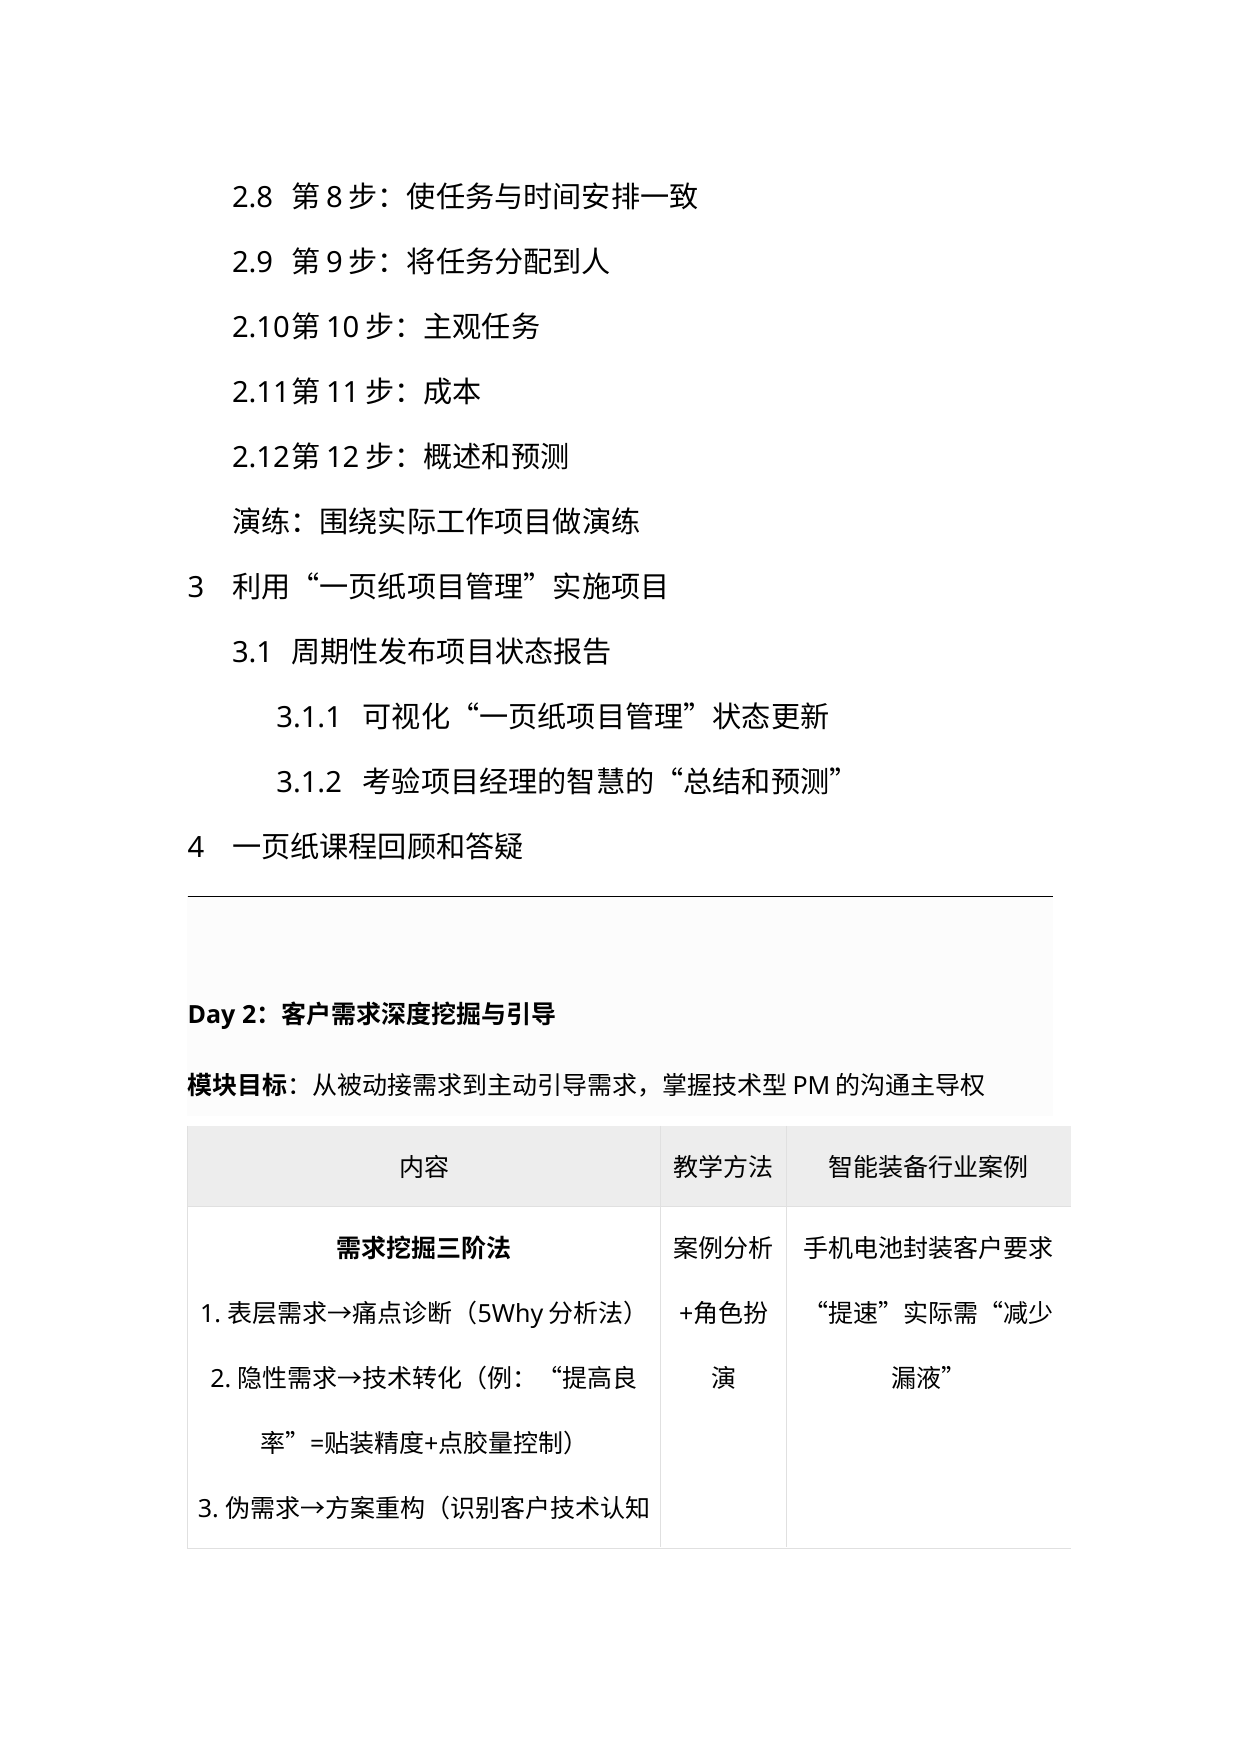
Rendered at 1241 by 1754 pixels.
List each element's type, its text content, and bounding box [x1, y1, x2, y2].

list 第12步：概述和预测 [232, 422, 1053, 487]
text 演练：围绕实际工作项目做演练 [232, 487, 1053, 552]
table_header 教学方法 [661, 1126, 786, 1206]
list 利用“一页纸项目管理”实施项目 [187, 552, 1053, 617]
table_header 智能装备行业案例 [787, 1126, 1071, 1206]
list 第11步：成本 [232, 357, 1053, 422]
list 考验项目经理的智慧的“总结和预测” [276, 747, 1053, 812]
subtitle ​​Day 2：客户需求深度挖掘与引导​​ [187, 980, 1053, 1045]
list 第10步：主观任务 [232, 292, 1053, 357]
list 第8步：使任务与时间安排一致 [232, 162, 1053, 227]
table_cell 手机电池封装客户要求“提速”实际需“减少漏液” [787, 1207, 1071, 1547]
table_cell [188, 1207, 660, 1547]
table_cell 案例分析+角色扮演 [661, 1207, 786, 1547]
text ​​模块目标​​：从被动接需求到主动引导需求，掌握技术型PM的沟通主导权 [187, 1051, 1053, 1116]
list 周期性发布项目状态报告 [232, 617, 1053, 682]
list 第9步：将任务分配到人 [232, 227, 1053, 292]
table_header 内容 [188, 1126, 660, 1206]
list 一页纸课程回顾和答疑 [187, 812, 1053, 877]
list 可视化“一页纸项目管理”状态更新 [276, 682, 1053, 747]
